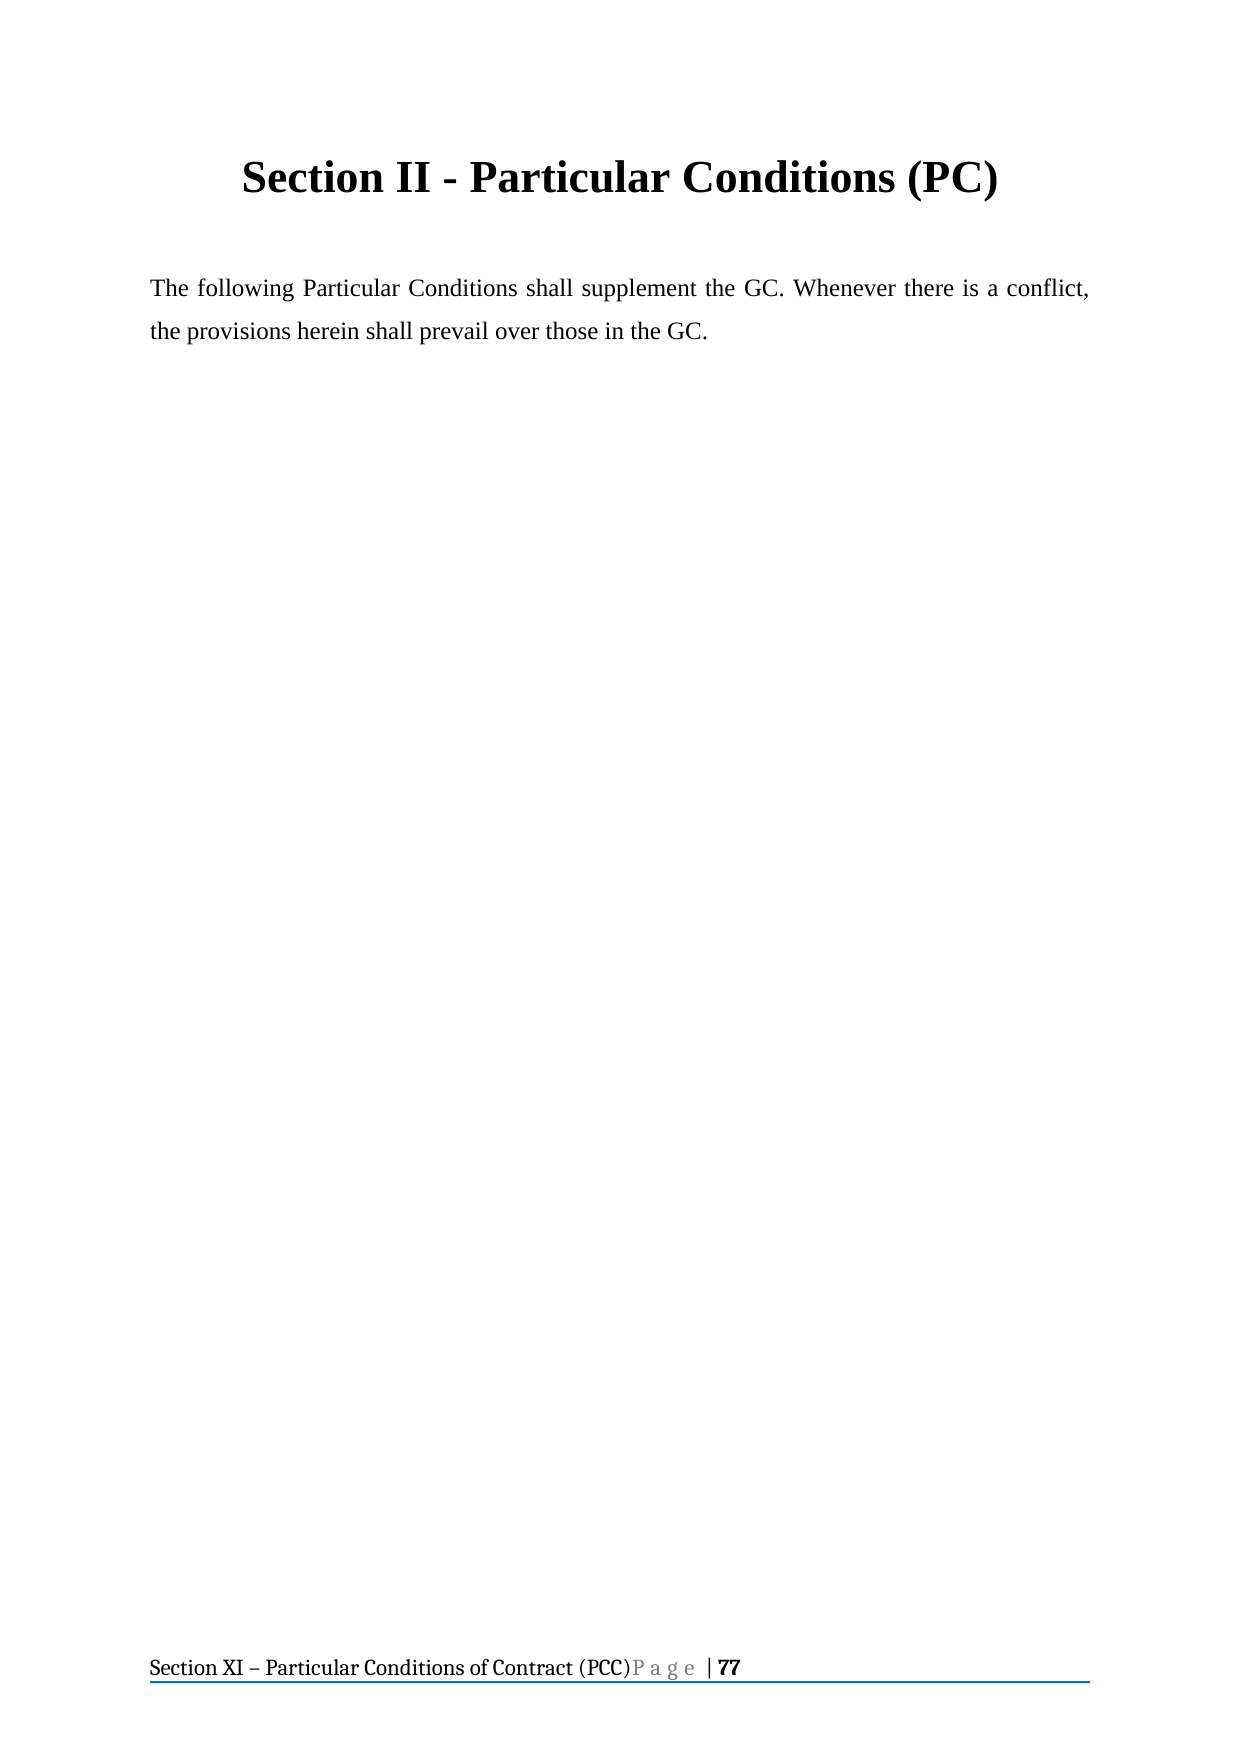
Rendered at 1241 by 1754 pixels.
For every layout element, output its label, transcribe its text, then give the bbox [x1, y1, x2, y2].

subtitle Particular Conditions (PC) [150, 150, 1090, 203]
text The following Particular Conditions shall supplement the GC. Whenever there is a conflict, the provisions herein shall prevail over those in the GC. [150, 273, 1090, 345]
